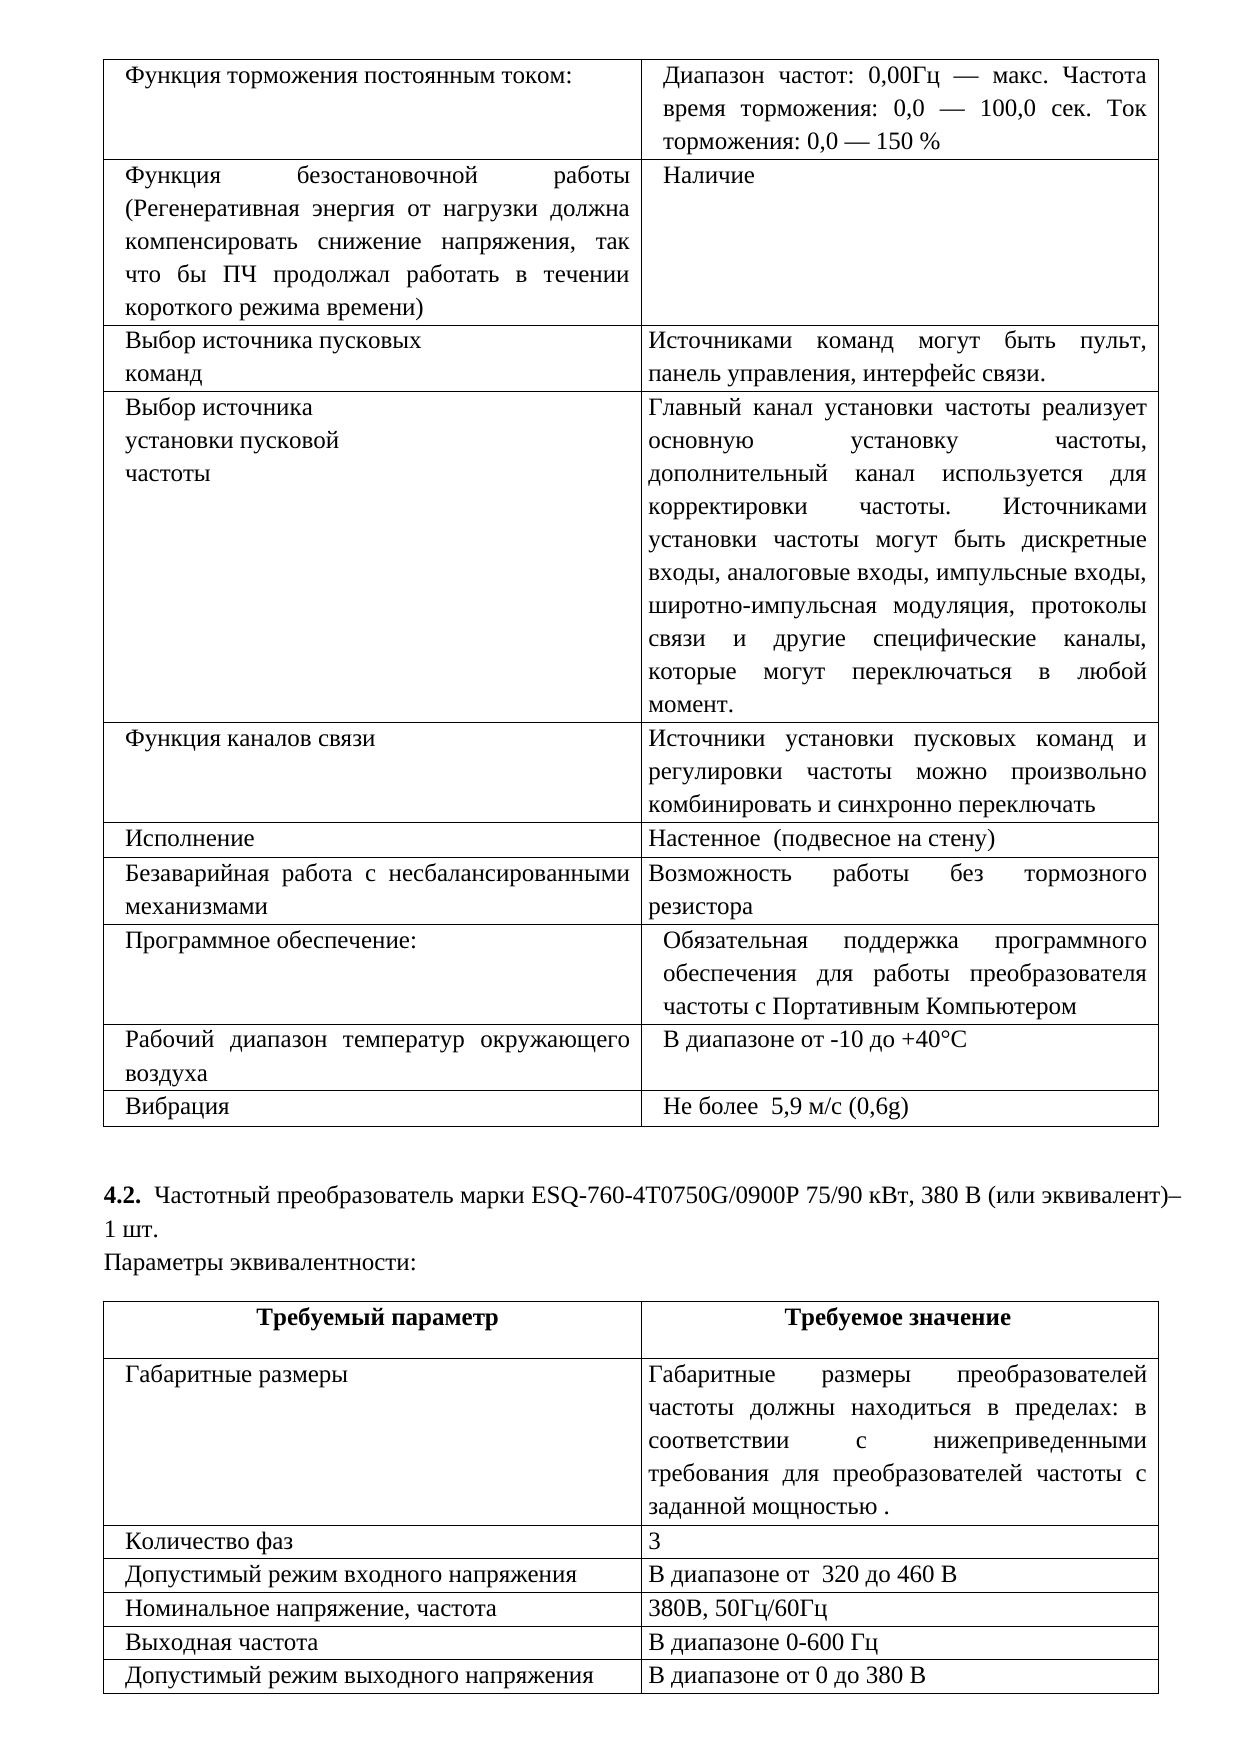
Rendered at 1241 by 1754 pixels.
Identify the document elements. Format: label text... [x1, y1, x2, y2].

table_cell Функция торможения постоянным током: [104, 60, 641, 159]
list Параметры эквивалентности: [103, 1247, 1196, 1275]
table_cell Допустимый режим выходного напряжения [104, 1660, 641, 1693]
table_header Требуемое значение [642, 1302, 1158, 1358]
table_cell Функция каналов связи [104, 723, 641, 822]
table_cell В диапазоне 0-600 Гц [642, 1627, 1158, 1659]
table_cell Выбор источника пусковых команд [104, 326, 641, 391]
table_cell 380В, 50Гц/60Гц [642, 1593, 1158, 1626]
table_cell Обязательная поддержка программного обеспечения для работы преобразователя частоты с Портативным Компьютером [642, 925, 1158, 1023]
table_cell Диапазон частот: 0,00Гц — макс. Частота время торможения: 0,0 — 100,0 сек. Ток торможения: 0,0 — 150 % [642, 60, 1158, 159]
table_cell Допустимый режим входного напряжения [104, 1559, 641, 1592]
table_cell В диапазоне от -10 до +40°С [642, 1025, 1158, 1090]
table_cell В диапазоне от 320 до 460 В [642, 1559, 1158, 1592]
table_cell Номинальное напряжение, частота [104, 1593, 641, 1626]
table_cell Габаритные размеры [104, 1359, 641, 1525]
table_cell Количество фаз [104, 1526, 641, 1558]
table_cell Настенное (подвесное на стену) [642, 823, 1158, 857]
table_cell Возможность работы без тормозного резистора [642, 858, 1158, 924]
table_cell Источниками команд могут быть пульт, панель управления, интерфейс связи. [642, 326, 1158, 391]
table_cell Рабочий диапазон температур окружающего воздуха [104, 1025, 641, 1090]
table_cell Программное обеспечение: [104, 925, 641, 1023]
table_cell Не более 5,9 м/с (0,6g) [642, 1091, 1158, 1126]
table_cell Функция безостановочной работы (Регенеративная энергия от нагрузки должна компенсировать снижение напряжения, так что бы ПЧ продолжал работать в течении короткого режима времени) [104, 160, 641, 324]
table_cell Безаварийная работа с несбалансированными механизмами [104, 858, 641, 924]
table_cell 3 [642, 1526, 1158, 1558]
table_cell Выбор источника установки пусковой частоты [104, 392, 641, 722]
table_cell Вибрация [104, 1091, 641, 1126]
table_header Требуемый параметр [104, 1302, 641, 1358]
list Частотный преобразователь марки ESQ-760-4Т0750G/0900P 75/90 кВт, 380 В (или эквивалент)– 1 шт. [103, 1181, 1196, 1242]
table_cell Габаритные размеры преобразователей частоты должны находиться в пределах: в соответствии с нижеприведенными требования для преобразователей частоты с заданной мощностью . [642, 1359, 1158, 1525]
table_cell Наличие [642, 160, 1158, 324]
table_cell В диапазоне от 0 до 380 В [642, 1660, 1158, 1693]
table_cell Источники установки пусковых команд и регулировки частоты можно произвольно комбинировать и синхронно переключать [642, 723, 1158, 822]
table_cell Главный канал установки частоты реализует основную установку частоты, дополнительный канал используется для корректировки частоты. Источниками установки частоты могут быть дискретные входы, аналоговые входы, импульсные входы, широтно-импульсная модуляция, протоколы связи и другие специфические каналы, которые могут переключаться в любой момент. [642, 392, 1158, 722]
table_cell Выходная частота [104, 1627, 641, 1659]
table_cell Исполнение [104, 823, 641, 857]
